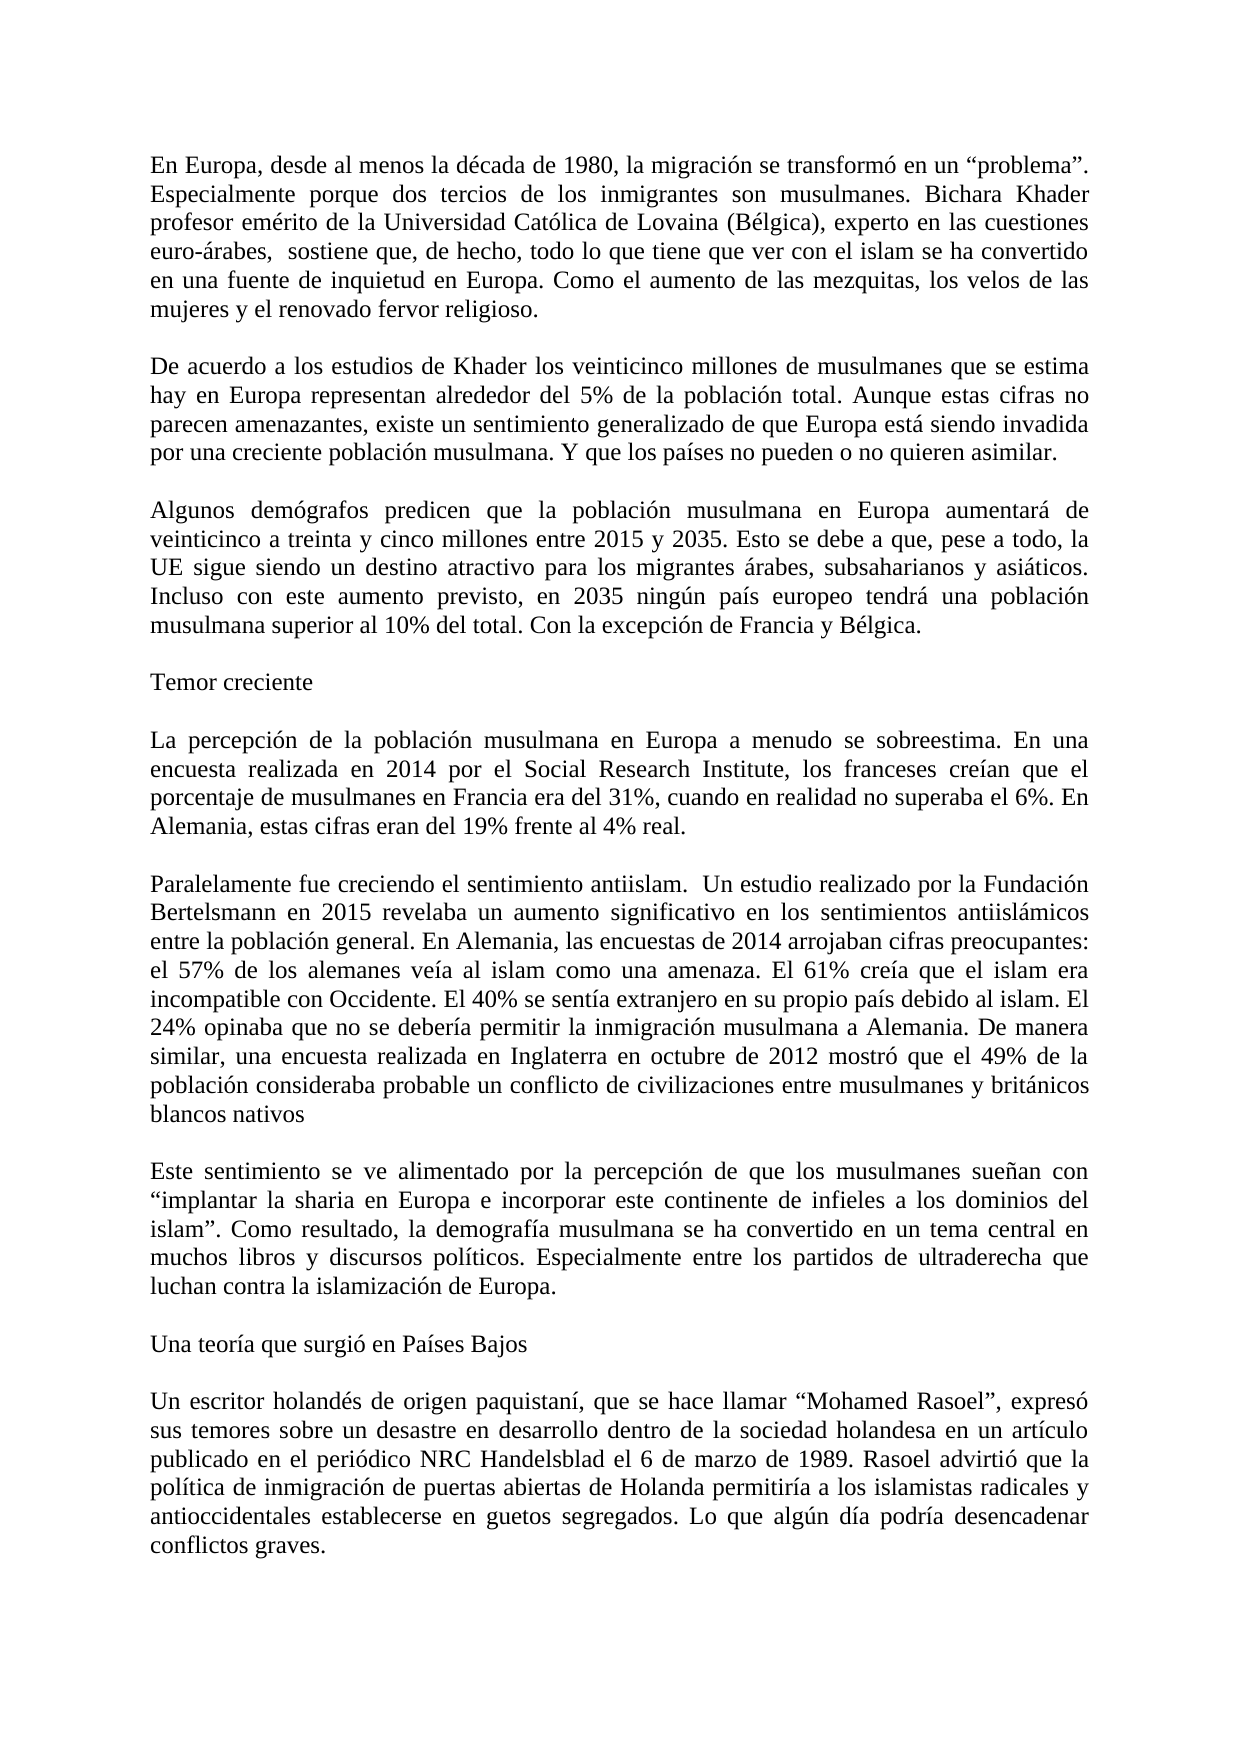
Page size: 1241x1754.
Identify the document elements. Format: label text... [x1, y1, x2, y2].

text Paralelamente fue creciendo el sentimiento antiislam. Un estudio realizado por la Fundación Bertelsmann en 2015 revelaba un aumento significativo en los sentimientos antiislámicos entre la población general. En Alemania, las encuestas de 2014 arrojaban cifras preocupantes: el 57% de los alemanes veía al islam como una amenaza. El 61% creía que el islam era incompatible con Occidente. El 40% se sentía extranjero en su propio país debido al islam. El 24% opinaba que no se debería permitir la inmigración musulmana a Alemania. De manera similar, una encuesta realizada en Inglaterra en octubre de 2012 mostró que el 49% de la población consideraba probable un conflicto de civilizaciones entre musulmanes y británicos blancos nativos [150, 869, 1090, 1127]
text Algunos demógrafos predicen que la población musulmana en Europa aumentará de veinticinco a treinta y cinco millones entre 2015 y 2035. Esto se debe a que, pese a todo, la UE sigue siendo un destino atractivo para los migrantes árabes, subsaharianos y asiáticos. Incluso con este aumento previsto, en 2035 ningún país europeo tendrá una población musulmana superior al 10% del total. Con la excepción de Francia y Bélgica. [150, 495, 1090, 639]
text La percepción de la población musulmana en Europa a menudo se sobreestima. En una encuesta realizada en 2014 por el Social Research Institute, los franceses creían que el porcentaje de musulmanes en Francia era del 31%, cuando en realidad no superaba el 6%. En Alemania, estas cifras eran del 19% frente al 4% real. [150, 725, 1090, 840]
text En Europa, desde al menos la década de 1980, la migración se transformó en un “problema”. Especialmente porque dos tercios de los inmigrantes son musulmanes. Bichara Khader profesor emérito de la Universidad Católica de Lovaina (Bélgica), experto en las cuestiones euro-árabes, sostiene que, de hecho, todo lo que tiene que ver con el islam se ha convertido en una fuente de inquietud en Europa. Como el aumento de las mezquitas, los velos de las mujeres y el renovado fervor religioso. [150, 150, 1090, 322]
text Una teoría que surgió en Países Bajos [150, 1329, 1090, 1357]
text De acuerdo a los estudios de Khader los veinticinco millones de musulmanes que se estima hay en Europa representan alrededor del 5% de la población total. Aunque estas cifras no parecen amenazantes, existe un sentimiento generalizado de que Europa está siendo invadida por una creciente población musulmana. Y que los países no pueden o no quieren asimilar. [150, 351, 1090, 466]
text Un escritor holandés de origen paquistaní, que se hace llamar “Mohamed Rasoel”, expresó sus temores sobre un desastre en desarrollo dentro de la sociedad holandesa en un artículo publicado en el periódico NRC Handelsblad el 6 de marzo de 1989. Rasoel advirtió que la política de inmigración de puertas abiertas de Holanda permitiría a los islamistas radicales y antioccidentales establecerse en guetos segregados. Lo que algún día podría desencadenar conflictos graves. [150, 1386, 1090, 1559]
text Temor creciente [150, 667, 1090, 696]
text Este sentimiento se ve alimentado por la percepción de que los musulmanes sueñan con “implantar la sharia en Europa e incorporar este continente de infieles a los dominios del islam”. Como resultado, la demografía musulmana se ha convertido en un tema central en muchos libros y discursos políticos. Especialmente entre los partidos de ultraderecha que luchan contra la islamización de Europa. [150, 1156, 1090, 1300]
